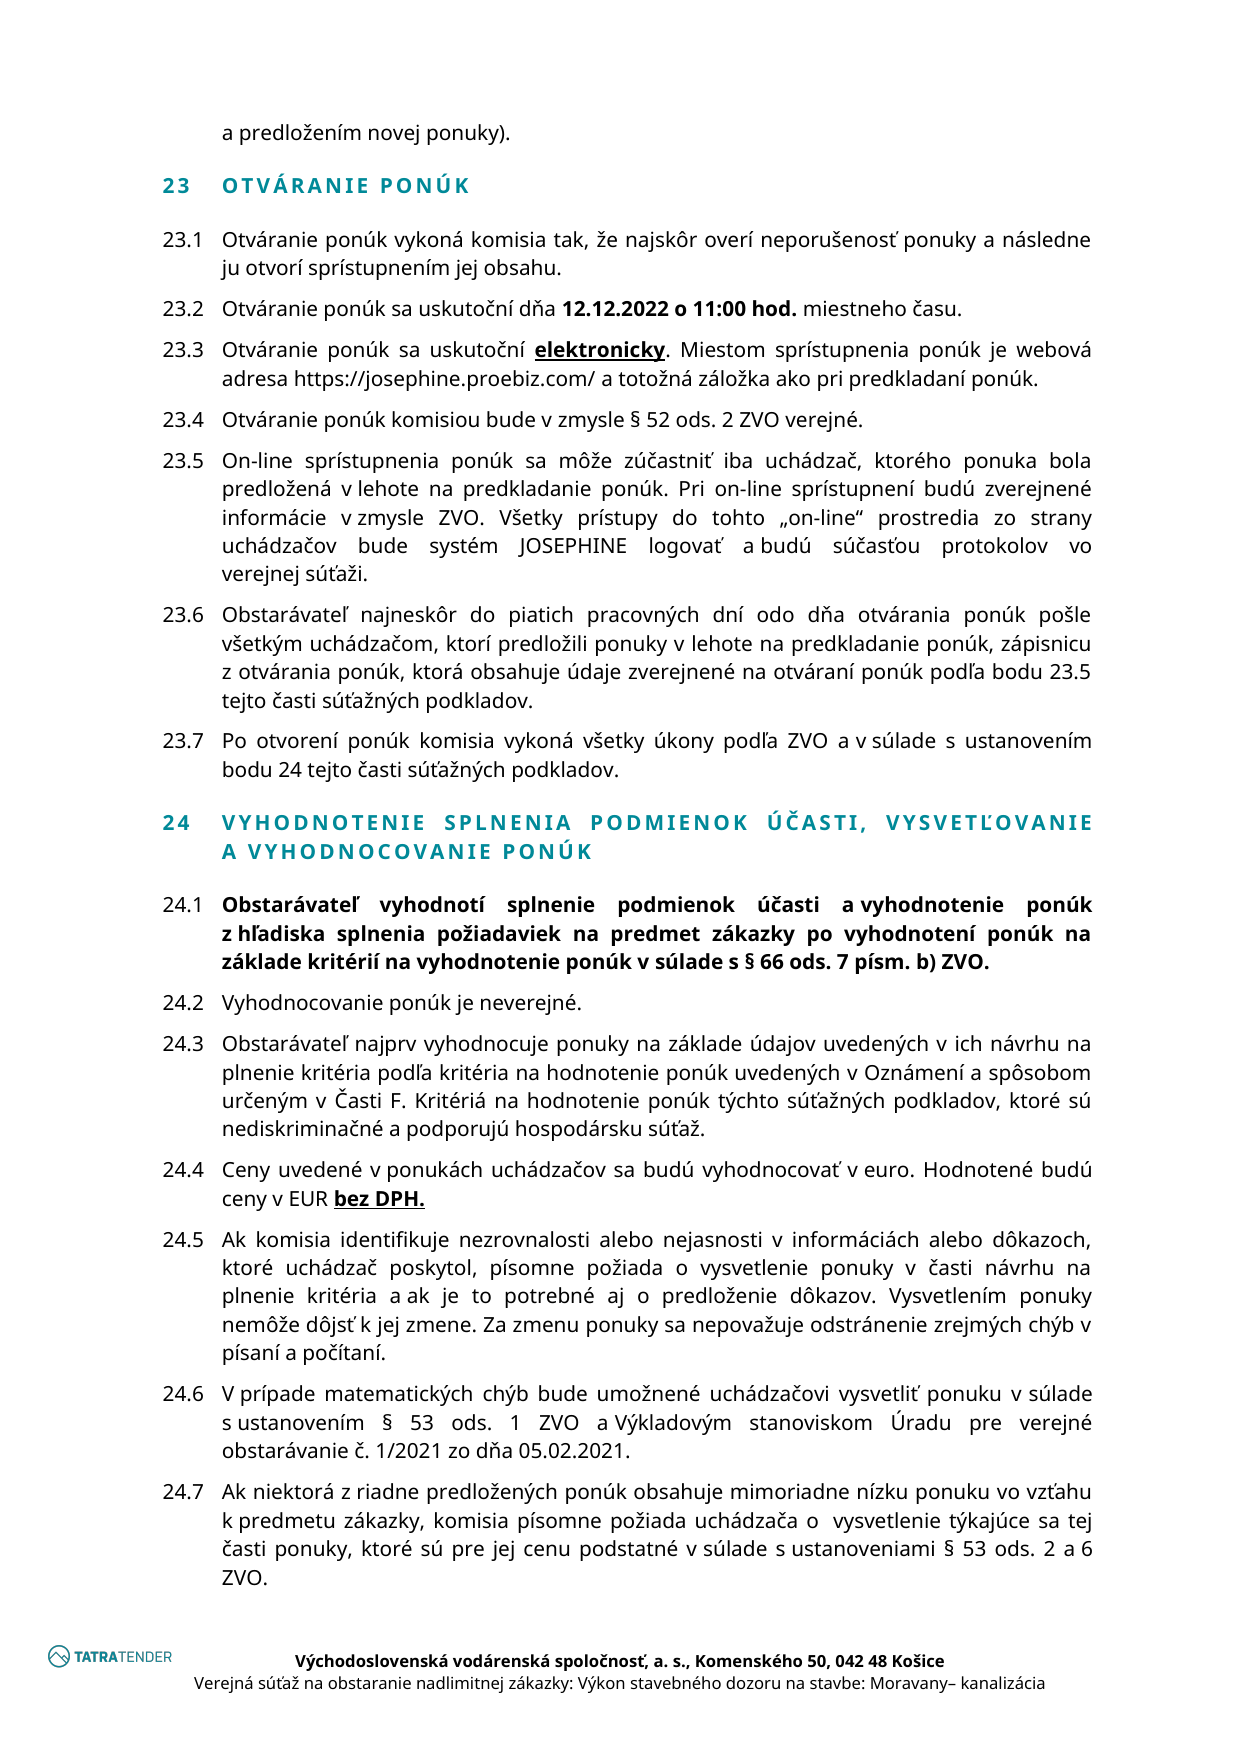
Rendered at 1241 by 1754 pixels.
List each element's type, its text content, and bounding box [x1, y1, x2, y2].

subtitle On-line sprístupnenia ponúk sa môže zúčastniť iba uchádzač, ktorého ponuka bola predložená v lehote na predkladanie ponúk. Pri on-line sprístupnení budú zverejnené informácie v zmysle ZVO. Všetky prístupy do tohto „on-line“ prostredia zo strany uchádzačov bude systém JOSEPHINE logovať a budú súčasťou protokolov vo verejnej súťaži. [162, 446, 1093, 588]
subtitle Otváranie ponúk sa uskutoční elektronicky. Miestom sprístupnenia ponúk je webová adresa https://josephine.proebiz.com/ a totožná záložka ako pri predkladaní ponúk. [162, 335, 1093, 392]
subtitle V prípade matematických chýb bude umožnené uchádzačovi vysvetliť ponuku v súlade s ustanovením § 53 ods. 1 ZVO a Výkladovým stanoviskom Úradu pre verejné obstarávanie č. 1/2021 zo dňa 05.02.2021. [162, 1379, 1093, 1465]
text Vyhodnotenie splnenia podmienok účasti, vysvetľovanie a vyhodnocovanie ponúk [162, 808, 1093, 865]
subtitle Otváranie ponúk komisiou bude v zmysle § 52 ods. 2 ZVO verejné. [162, 405, 1093, 433]
subtitle Vyhodnocovanie ponúk je neverejné. [162, 988, 1093, 1017]
subtitle Ceny uvedené v ponukách uchádzačov sa budú vyhodnocovať v euro. Hodnotené budú ceny v EUR bez DPH. [162, 1155, 1093, 1212]
subtitle Otváranie ponúk vykoná komisia tak, že najskôr overí neporušenosť ponuky a následne ju otvorí sprístupnením jej obsahu. [162, 225, 1093, 282]
text Otváranie ponúk [162, 172, 1093, 200]
subtitle Otváranie ponúk sa uskutoční dňa 12.12.2022 o 11:00 hod. miestneho času. [162, 294, 1093, 323]
subtitle Po otvorení ponúk komisia vykoná všetky úkony podľa ZVO a v súlade s ustanovením bodu 24 tejto časti súťažných podkladov. [162, 727, 1093, 783]
subtitle Ak niektorá z riadne predložených ponúk obsahuje mimoriadne nízku ponuku vo vzťahu k predmetu zákazky, komisia písomne požiada uchádzača o vysvetlenie týkajúce sa tej časti ponuky, ktoré sú pre jej cenu podstatné v súlade s ustanoveniami § 53 ods. 2 a 6 ZVO. [162, 1477, 1093, 1591]
subtitle Obstarávateľ najprv vyhodnocuje ponuky na základe údajov uvedených v ich návrhu na plnenie kritéria podľa kritéria na hodnotenie ponúk uvedených v Oznámení a spôsobom určeným v Časti F. Kritériá na hodnotenie ponúk týchto súťažných podkladov, ktoré sú nediskriminačné a podporujú hospodársku súťaž. [162, 1029, 1093, 1143]
subtitle Obstarávateľ najneskôr do piatich pracovných dní odo dňa otvárania ponúk pošle všetkým uchádzačom, ktorí predložili ponuky v lehote na predkladanie ponúk, zápisnicu z otvárania ponúk, ktorá obsahuje údaje zverejnené na otváraní ponúk podľa bodu 23.5 tejto časti súťažných podkladov. [162, 600, 1093, 714]
picture [42, 1634, 182, 1677]
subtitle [162, 118, 1093, 147]
subtitle Obstarávateľ vyhodnotí splnenie podmienok účasti a vyhodnotenie ponúk z hľadiska splnenia požiadaviek na predmet zákazky po vyhodnotení ponúk na základe kritérií na vyhodnotenie ponúk v súlade s § 66 ods. 7 písm. b) ZVO. [162, 890, 1093, 976]
subtitle Ak komisia identifikuje nezrovnalosti alebo nejasnosti v informáciách alebo dôkazoch, ktoré uchádzač poskytol, písomne požiada o vysvetlenie ponuky v časti návrhu na plnenie kritéria a ak je to potrebné aj o predloženie dôkazov. Vysvetlením ponuky nemôže dôjsť k jej zmene. Za zmenu ponuky sa nepovažuje odstránenie zrejmých chýb v písaní a počítaní. [162, 1225, 1093, 1367]
